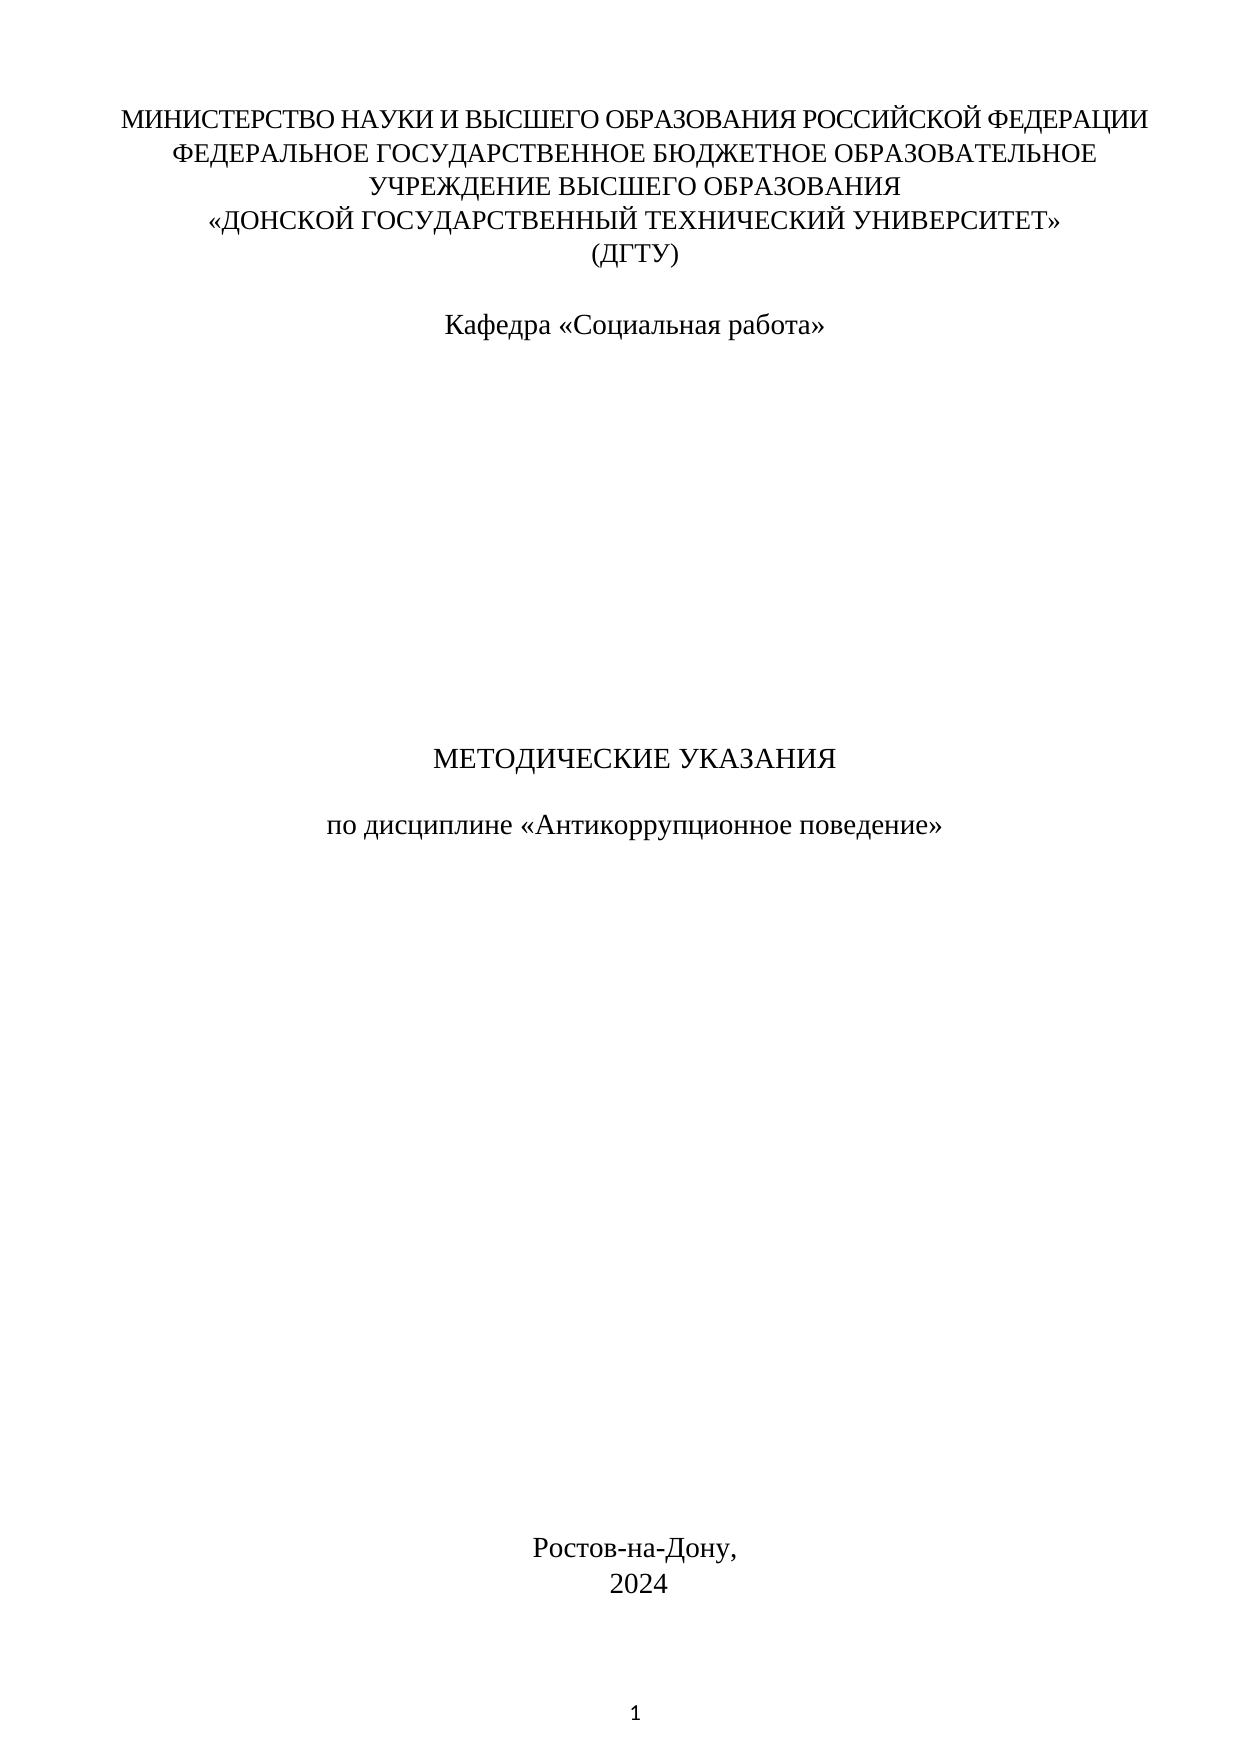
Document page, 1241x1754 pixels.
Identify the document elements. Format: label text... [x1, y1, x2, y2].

text ФЕДЕРАЛЬНОЕ ГОСУДАРСТВЕННОЕ БЮДЖЕТНОЕ ОБРАЗОВАТЕЛЬНОЕ УЧРЕЖДЕНИЕ ВЫСШЕГО ОБРАЗОВАНИЯ [118, 137, 1152, 202]
text «ДОНСКОЙ ГОСУДАРСТВЕННЫЙ ТЕХНИЧЕСКИЙ УНИВЕРСИТЕТ» (ДГТУ) [118, 204, 1152, 269]
text Кафедра «Социальная работа» [118, 307, 1152, 341]
text 2024 [118, 1566, 1152, 1599]
text по дисциплине «Антикоррупционное поведение» [118, 807, 1152, 841]
text Ростов-на-Дону, [118, 1530, 1152, 1563]
text МЕТОДИЧЕСКИЕ УКАЗАНИЯ [118, 741, 1152, 805]
text МИНИСТЕРСТВО НАУКИ И ВЫСШЕГО ОБРАЗОВАНИЯ РОССИЙСКОЙ ФЕДЕРАЦИИ [118, 103, 1152, 134]
